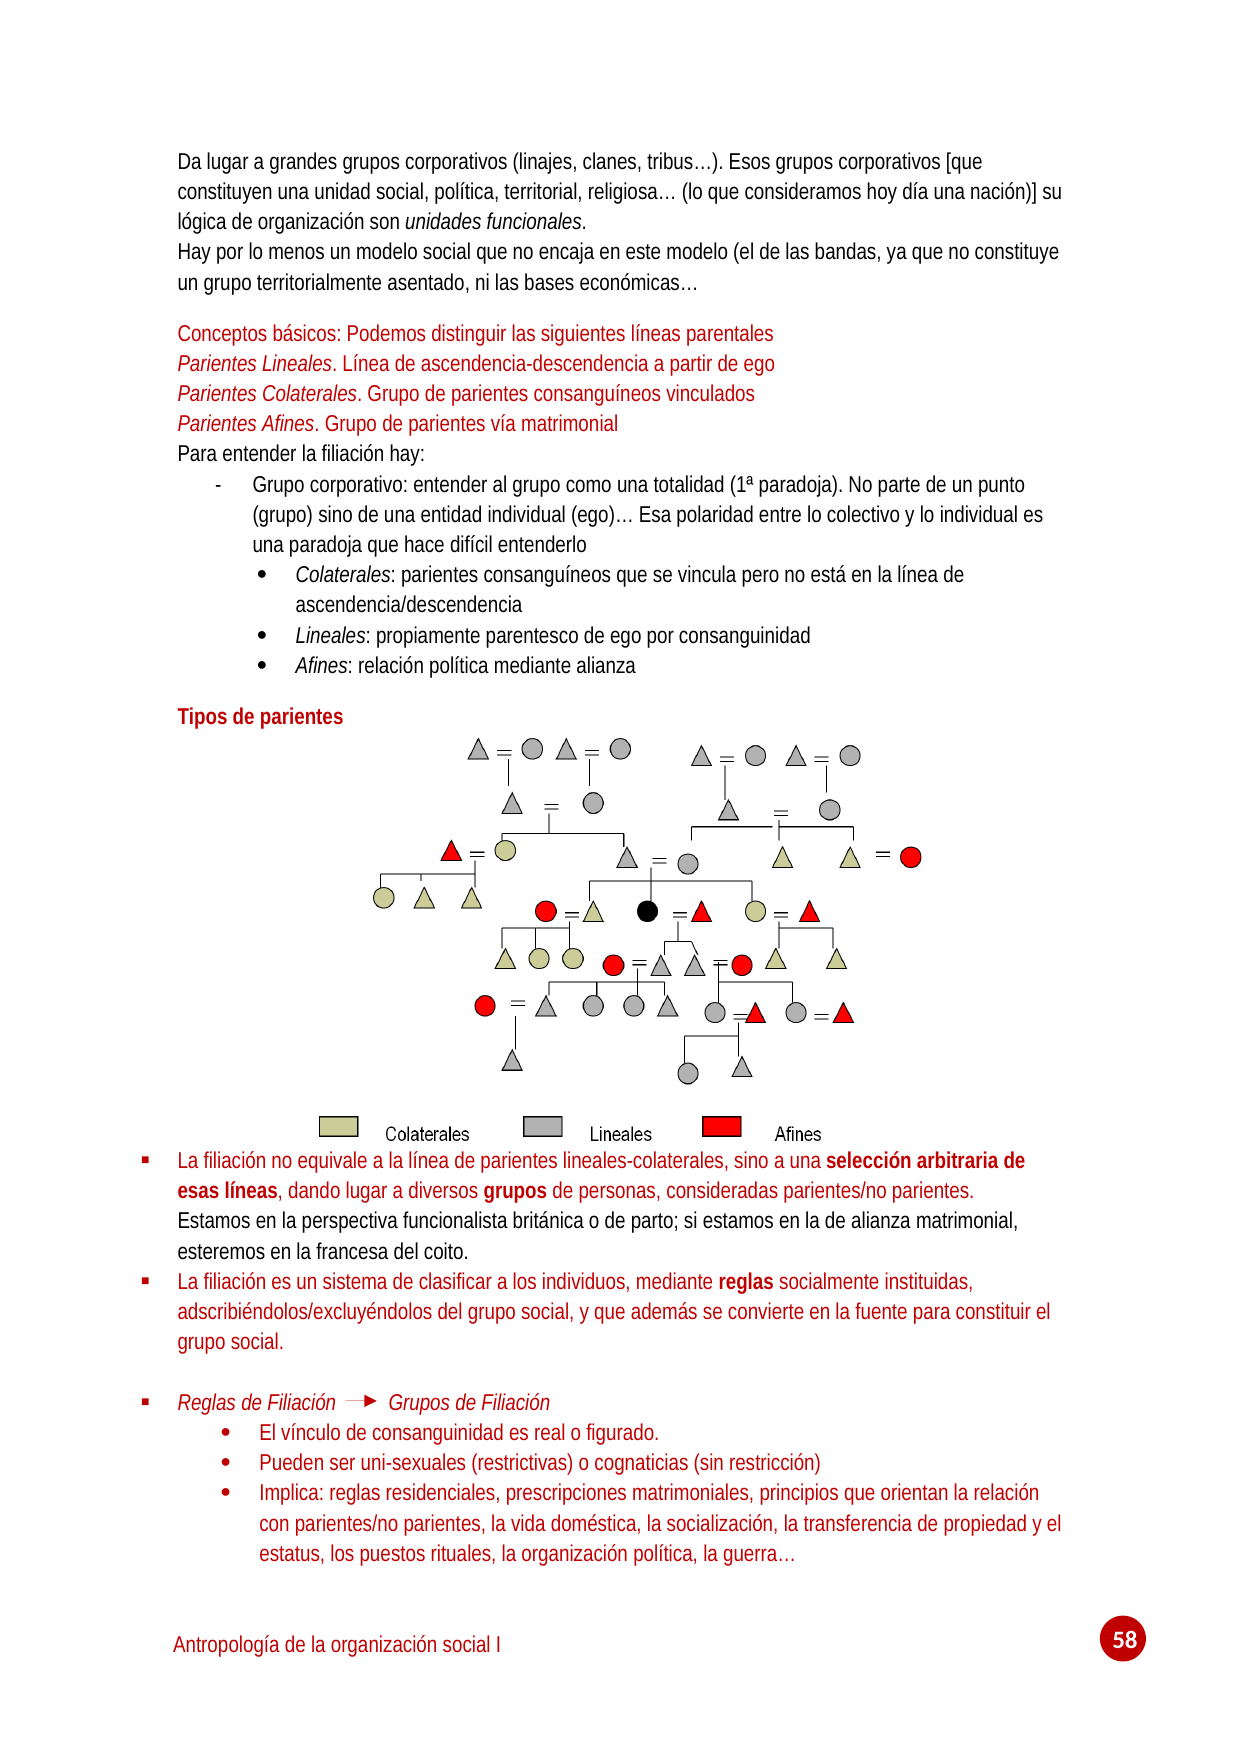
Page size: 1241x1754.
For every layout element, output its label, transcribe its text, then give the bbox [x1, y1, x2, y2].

list Implica: reglas residenciales, prescripciones matrimoniales, principios que orientan la relación con parientes/no parientes, la vida doméstica, la socialización, la transferencia de propiedad y el estatus, los puestos rituales, la organización política, la guerra… [222, 1479, 1063, 1566]
list Grupo corporativo: entender al grupo como una totalidad (1ª paradoja). No parte de un punto (grupo) sino de una entidad individual (ego)… Esa polaridad entre lo colectivo y lo individual es una paradoja que hace difícil entenderlo [215, 471, 1063, 557]
picture [318, 733, 922, 1143]
text Da lugar a grandes grupos corporativos (linajes, clanes, tribus…). Esos grupos corporativos [que constituyen una unidad social, política, territorial, religiosa… (lo que consideramos hoy día una nación)] su lógica de organización son unidades funcionales. [177, 148, 1063, 234]
list El vínculo de consanguinidad es real o figurado. [222, 1419, 1063, 1445]
text Conceptos básicos: Podemos distinguir las siguientes líneas parentales [177, 319, 1063, 346]
list Afines: relación política mediante alianza [258, 652, 1063, 678]
text Tipos de parientes [177, 703, 1063, 729]
list Estamos en la perspectiva funcionalista británica o de parto; si estamos en la de alianza matrimonial, esteremos en la francesa del coito. [177, 1207, 1063, 1264]
list Reglas de Filiación Grupos de Filiación [140, 1389, 1063, 1415]
list Colaterales: parientes consanguíneos que se vincula pero no está en la línea de ascendencia/descendencia [258, 561, 1063, 618]
text Para entender la filiación hay: [177, 440, 1063, 467]
text Hay por lo menos un modelo social que no encaja en este modelo (el de las bandas, ya que no constituye un grupo territorialmente asentado, ni las bases económicas… [177, 238, 1063, 295]
text Parientes Afines. Grupo de parientes vía matrimonial [177, 410, 1063, 436]
text Parientes Colaterales. Grupo de parientes consanguíneos vinculados [177, 380, 1063, 406]
list Lineales: propiamente parentesco de ego por consanguinidad [258, 622, 1063, 648]
text Parientes Lineales. Línea de ascendencia-descendencia a partir de ego [177, 350, 1063, 376]
list La filiación no equivale a la línea de parientes lineales-colaterales, sino a una selección arbitraria de esas líneas, dando lugar a diversos grupos de personas, consideradas parientes/no parientes. [140, 1147, 1063, 1203]
list La filiación es un sistema de clasificar a los individuos, mediante reglas socialmente instituidas, adscribiéndolos/excluyéndolos del grupo social, y que además se convierte en la fuente para constituir el grupo social. [140, 1268, 1063, 1354]
list Pueden ser uni-sexuales (restrictivas) o cognaticias (sin restricción) [222, 1449, 1063, 1475]
